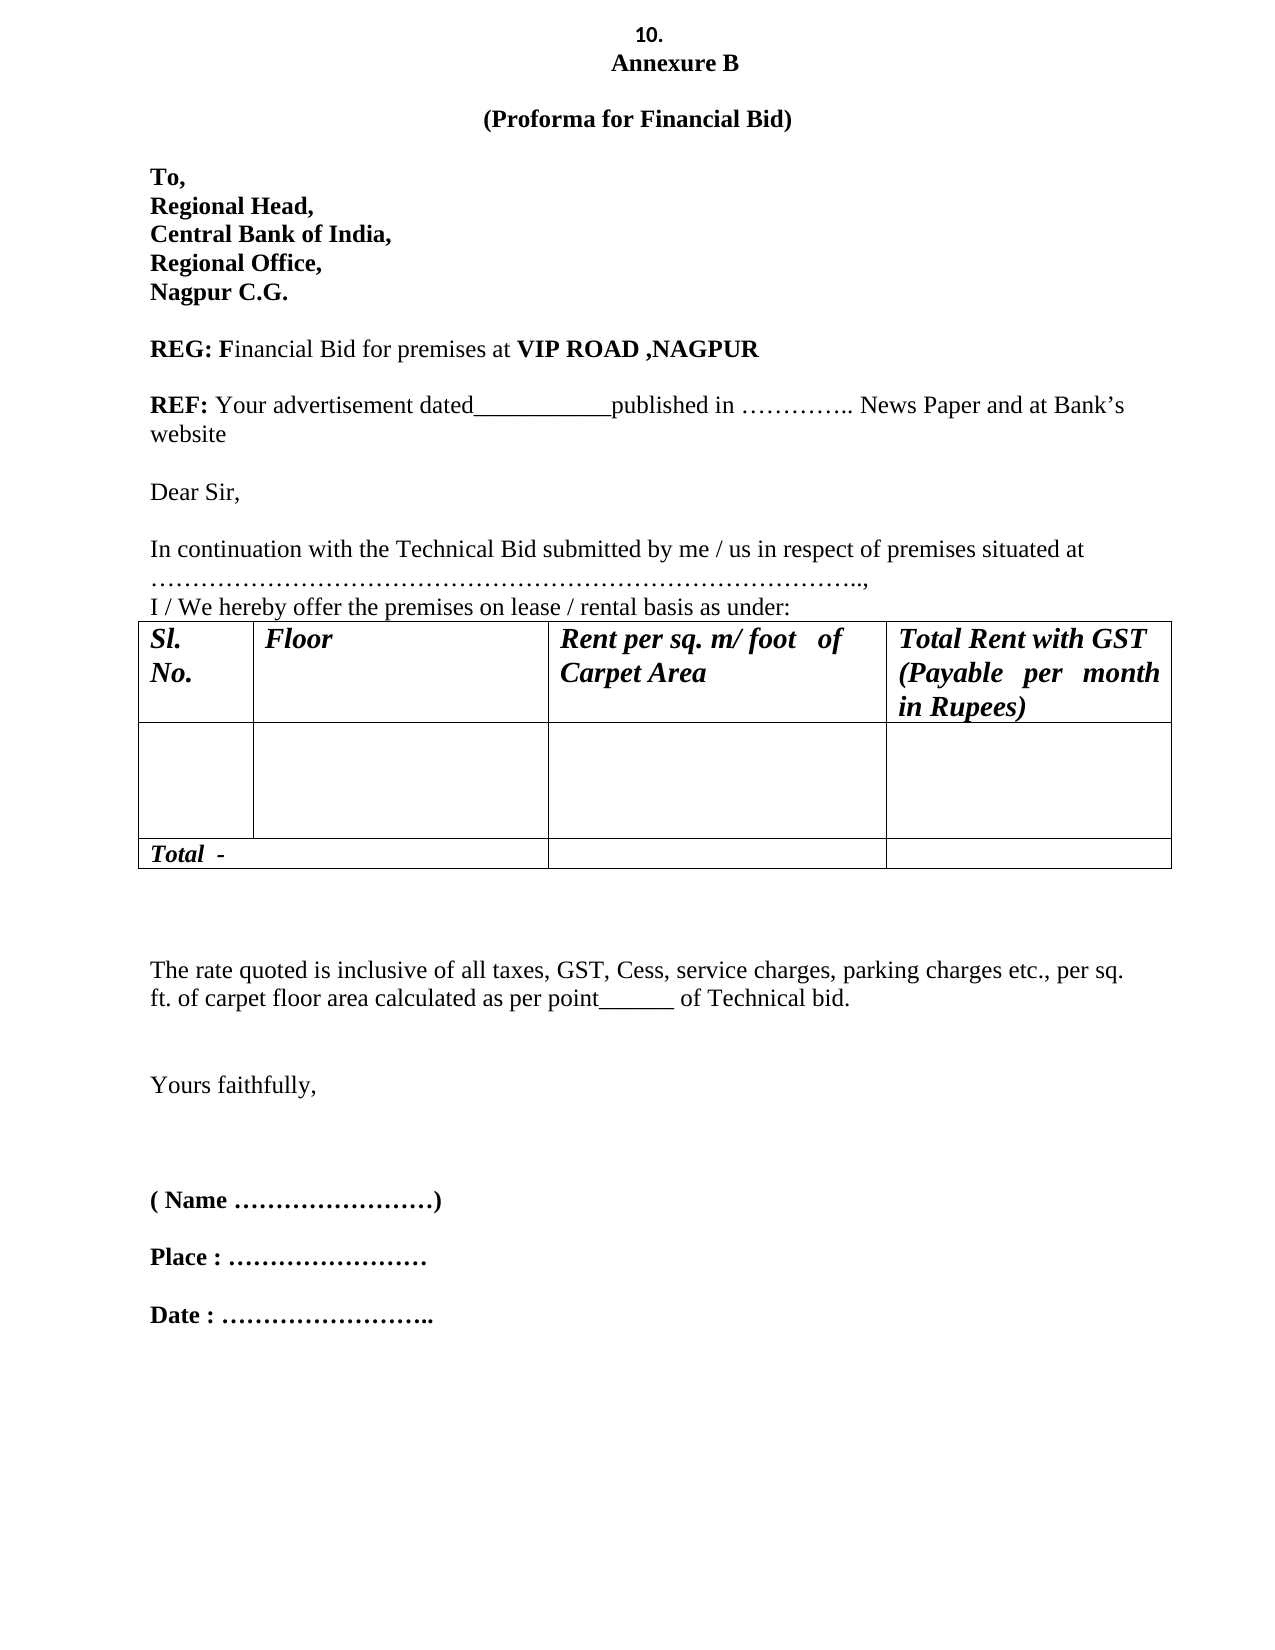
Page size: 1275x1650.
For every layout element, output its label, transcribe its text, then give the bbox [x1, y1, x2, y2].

text To, [150, 162, 1125, 191]
table_cell Total - [139, 839, 548, 868]
text Dear Sir, [150, 477, 1125, 506]
text Yours faithfully, [150, 1070, 1125, 1098]
text Regional Office, [150, 248, 1125, 277]
text Central Bank of India, [150, 219, 1125, 248]
table_header Sl. No. [139, 622, 253, 722]
table_header Floor [254, 622, 548, 722]
text Nagpur C.G. [150, 277, 1125, 306]
text ( Name ……………………) [150, 1185, 1125, 1213]
text Regional Head, [150, 191, 1125, 219]
text The rate quoted is inclusive of all taxes, GST, Cess, service charges, parking charges etc., per sq. ft. of carpet floor area calculated as per point______ of Technical bid. [150, 955, 1125, 1012]
table_cell [549, 839, 886, 868]
text ………………………………………………………………………….., [150, 563, 1125, 592]
table_cell [887, 723, 1171, 838]
list EMD of Rs 10000/ in favour of Central Bank Of India, Nagpur by Demand Draft kept with cover 1 Annexure B [187, 19, 1125, 77]
text In continuation with the Technical Bid submitted by me / us in respect of premises situated at [150, 534, 1125, 563]
table_cell [139, 723, 253, 838]
text Place : …………………… [150, 1242, 1125, 1271]
table_header Rent per sq. m/ foot of Carpet Area [549, 622, 886, 722]
text I / We hereby offer the premises on lease / rental basis as under: [150, 592, 1125, 621]
table_cell [549, 723, 886, 838]
text Date : …………………….. [150, 1300, 1125, 1328]
text REF: Your advertisement dated___________published in ………….. News Paper and at Bank’s website [150, 391, 1125, 448]
text REG: Financial Bid for premises at VIP ROAD ,NAGPUR [150, 334, 1125, 363]
text (Proforma for Financial Bid) [150, 104, 1125, 133]
table_cell [254, 723, 548, 838]
table_header Total Rent with GST (Payable per month in Rupees) [887, 622, 1171, 722]
table_cell [887, 839, 1171, 868]
